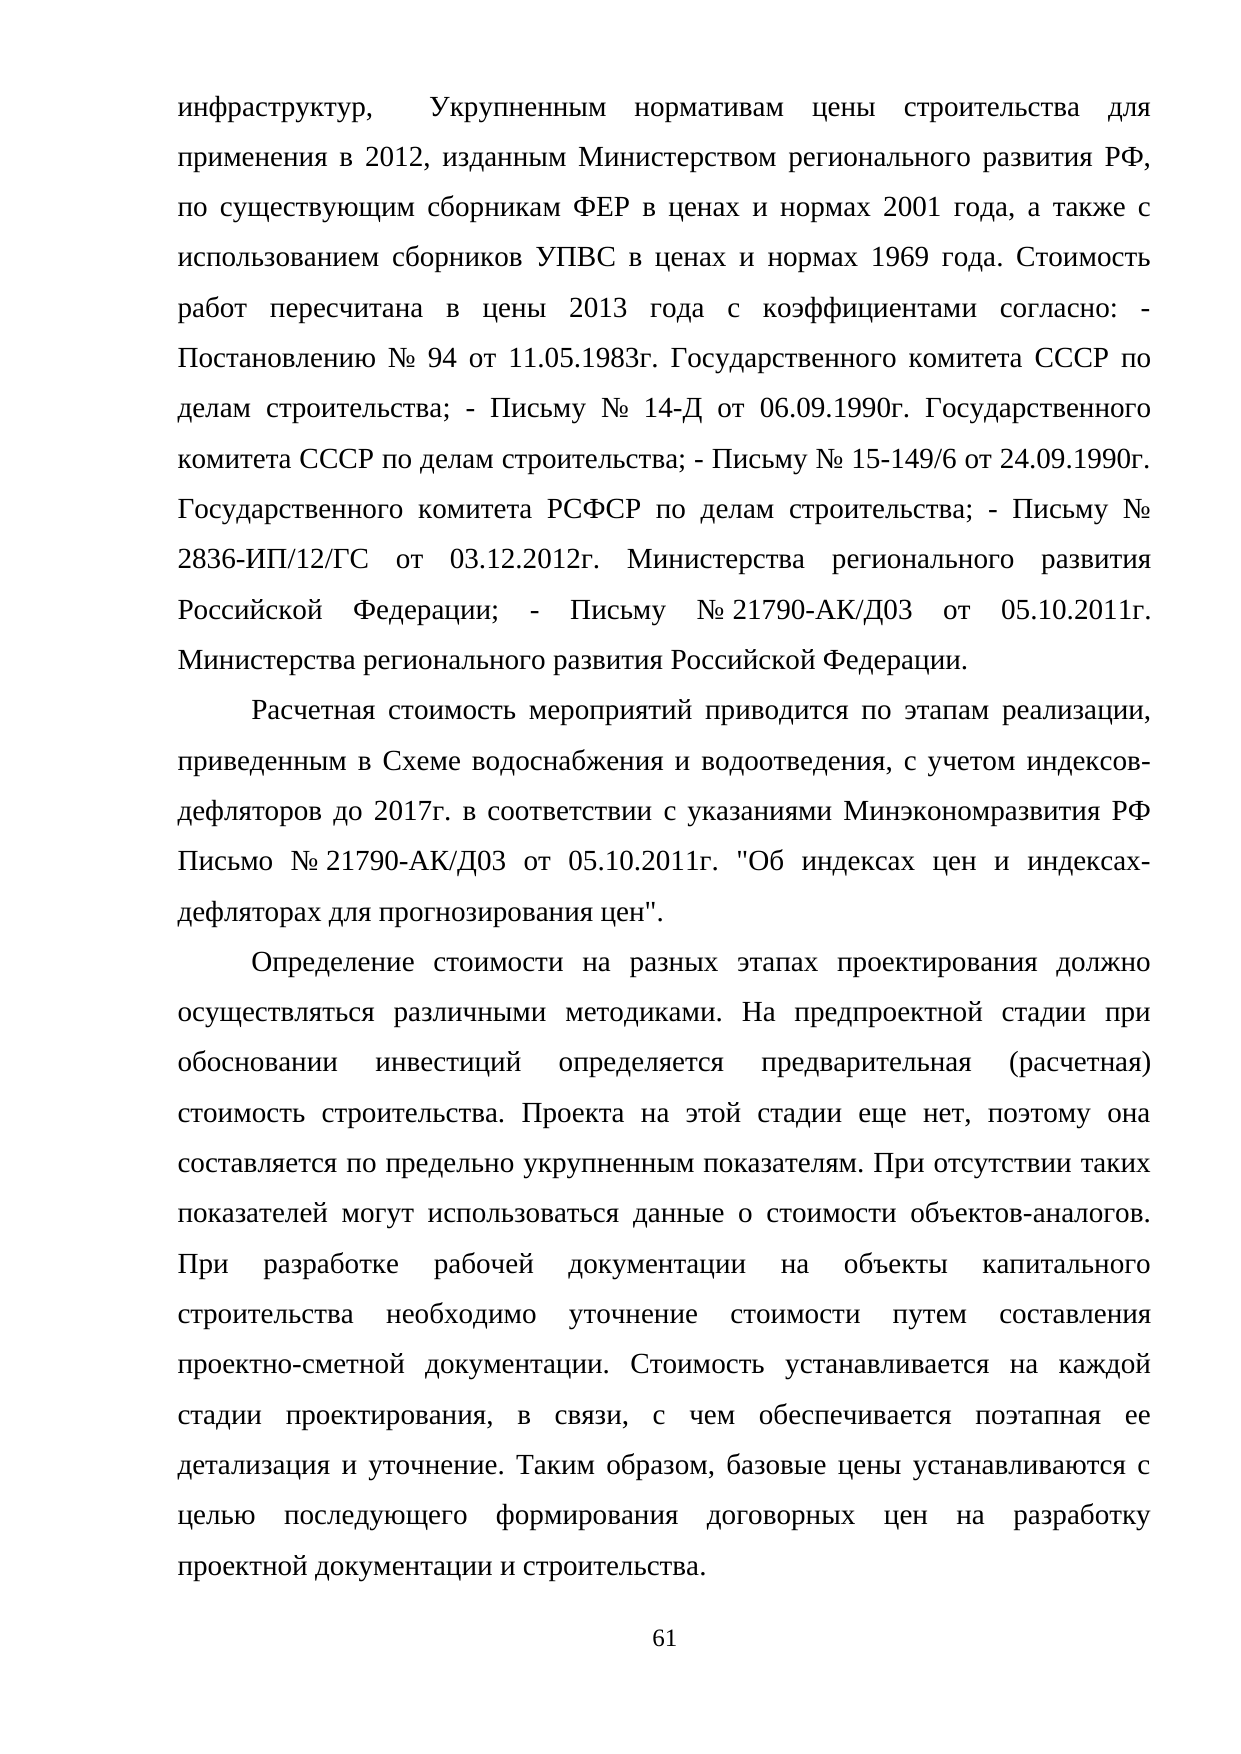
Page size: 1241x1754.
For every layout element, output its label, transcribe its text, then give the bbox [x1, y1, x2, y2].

text Определение стоимости на разных этапах проектирования должно осуществляться различными методиками. На предпроектной стадии при обосновании инвестиций определяется предварительная (расчетная) стоимость строительства. Проекта на этой стадии еще нет, поэтому она составляется по предельно укрупненным показателям. При отсутствии таких показателей могут использоваться данные о стоимости объектов-аналогов. При разработке рабочей документации на объекты капитального строительства необходимо уточнение стоимости путем составления проектно-сметной документации. Стоимость устанавливается на каждой стадии проектирования, в связи, с чем обеспечивается поэтапная ее детализация и уточнение. Таким образом, базовые цены устанавливаются с целью последующего формирования договорных цен на разработку проектной документации и строительства. [177, 944, 1152, 1581]
text Расчетная стоимость мероприятий приводится по этапам реализации, приведенным в Схеме водоснабжения и водоотведения, с учетом индексов-дефляторов до 2017г. в соответствии с указаниями Минэкономразвития РФ Письмо № 21790-АК/Д03 от 05.10.2011г. "Об индексах цен и индексах-дефляторах для прогнозирования цен". [177, 692, 1152, 927]
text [177, 89, 1152, 676]
